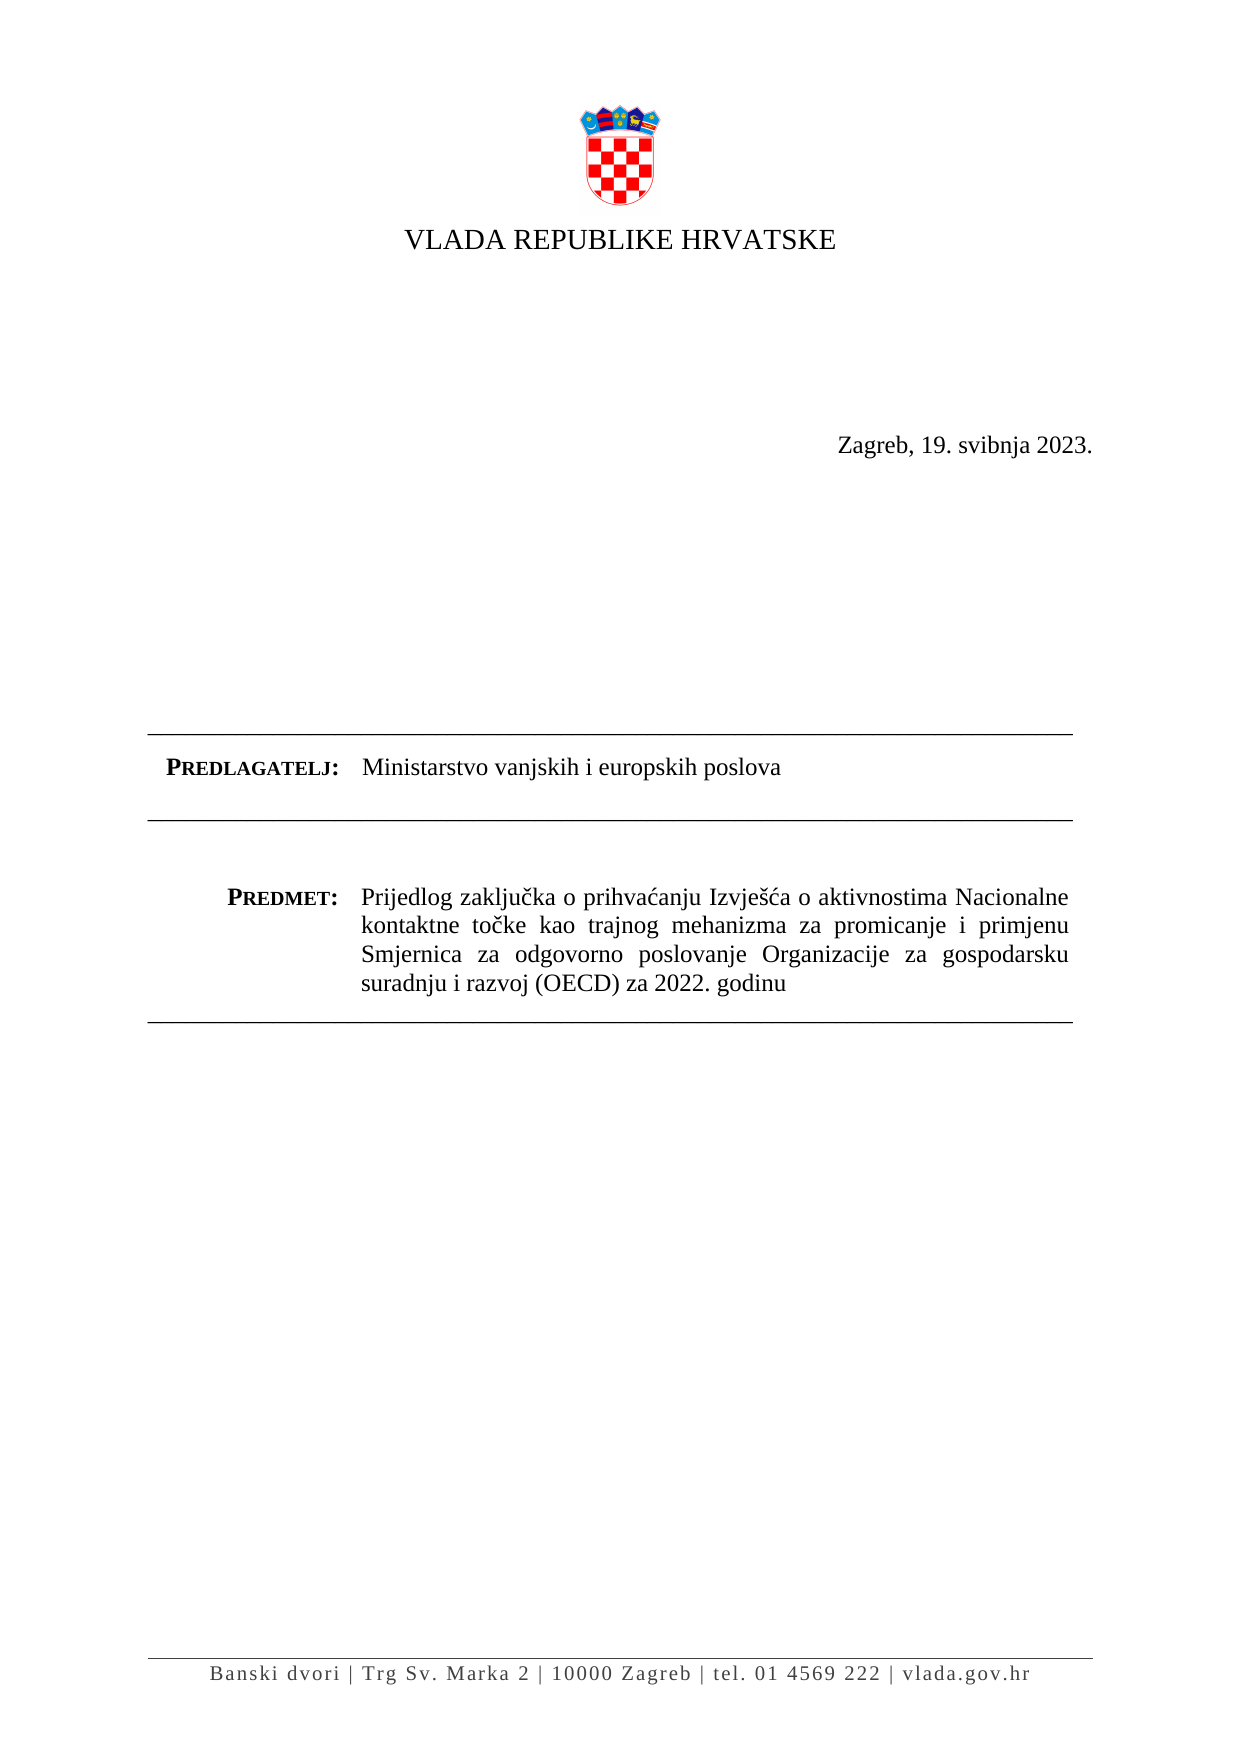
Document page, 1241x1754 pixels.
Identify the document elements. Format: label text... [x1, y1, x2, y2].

table_header Ministarstvo vanjskih i europskih poslova [351, 752, 1093, 795]
text __________________________________________________________________________ [148, 997, 1093, 1025]
text __________________________________________________________________________ [148, 709, 1093, 738]
table_header Prijedlog zaključka o prihvaćanju Izvješća o aktivnostima Nacionalne kontaktne točke kao trajnog mehanizma za promicanje i primjenu Smjernica za odgovorno poslovanje Organizacije za gospodarsku suradnju i razvoj (OECD) za 2022. godinu [350, 882, 1093, 997]
text Zagreb, 19. svibnja 2023. [148, 430, 1093, 459]
text VLADA REPUBLIKE HRVATSKE [148, 222, 1093, 255]
picture [578, 103, 662, 216]
table_header Predlagatelj: [148, 752, 351, 795]
text __________________________________________________________________________ [148, 795, 1093, 824]
table_header Predmet: [148, 882, 349, 997]
